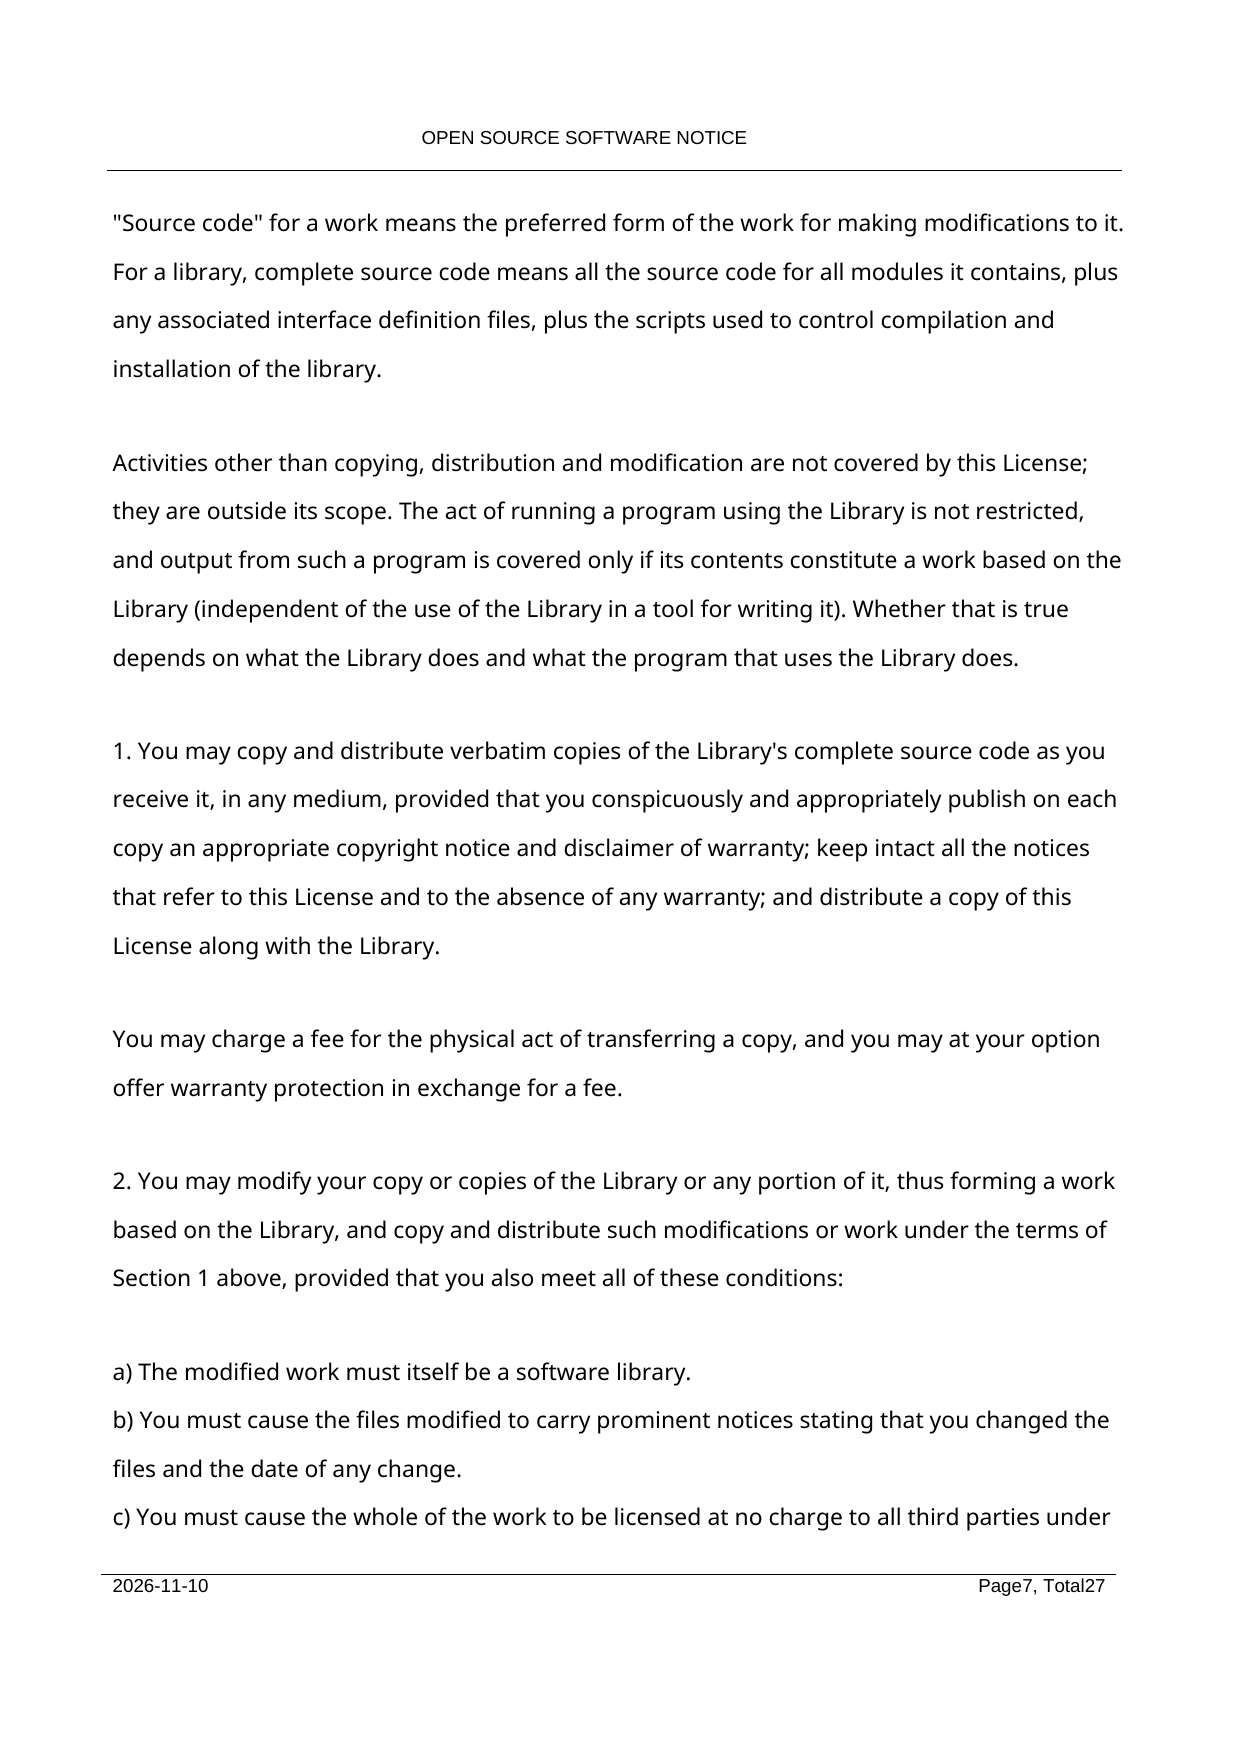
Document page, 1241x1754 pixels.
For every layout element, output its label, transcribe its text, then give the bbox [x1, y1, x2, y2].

text "Source code" for a work means the preferred form of the work for making modifications to it. For a library, complete source code means all the source code for all modules it contains, plus any associated interface definition files, plus the scripts used to control compilation and installation of the library. [112, 206, 1128, 385]
text 2. You may modify your copy or copies of the Library or any portion of it, thus forming a work based on the Library, and copy and distribute such modifications or work under the terms of Section 1 above, provided that you also meet all of these conditions: [112, 1164, 1128, 1294]
text Activities other than copying, distribution and modification are not covered by this License; they are outside its scope. The act of running a program using the Library is not restricted, and output from such a program is covered only if its contents constitute a work based on the Library (independent of the use of the Library in a tool for writing it). Whether that is true depends on what the Library does and what the program that uses the Library does. [112, 446, 1128, 673]
text 1. You may copy and distribute verbatim copies of the Library's complete source code as you receive it, in any medium, provided that you conspicuously and appropriately publish on each copy an appropriate copyright notice and disclaimer of warranty; keep intact all the notices that refer to this License and to the absence of any warranty; and distribute a copy of this License along with the Library. [112, 734, 1128, 962]
text You may charge a fee for the physical act of transferring a copy, and you may at your option offer warranty protection in exchange for a fee. [112, 1022, 1128, 1103]
text b) You must cause the files modified to carry prominent notices stating that you changed the files and the date of any change. [112, 1403, 1128, 1484]
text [112, 1500, 1128, 1532]
text a) The modified work must itself be a software library. [112, 1355, 1128, 1387]
